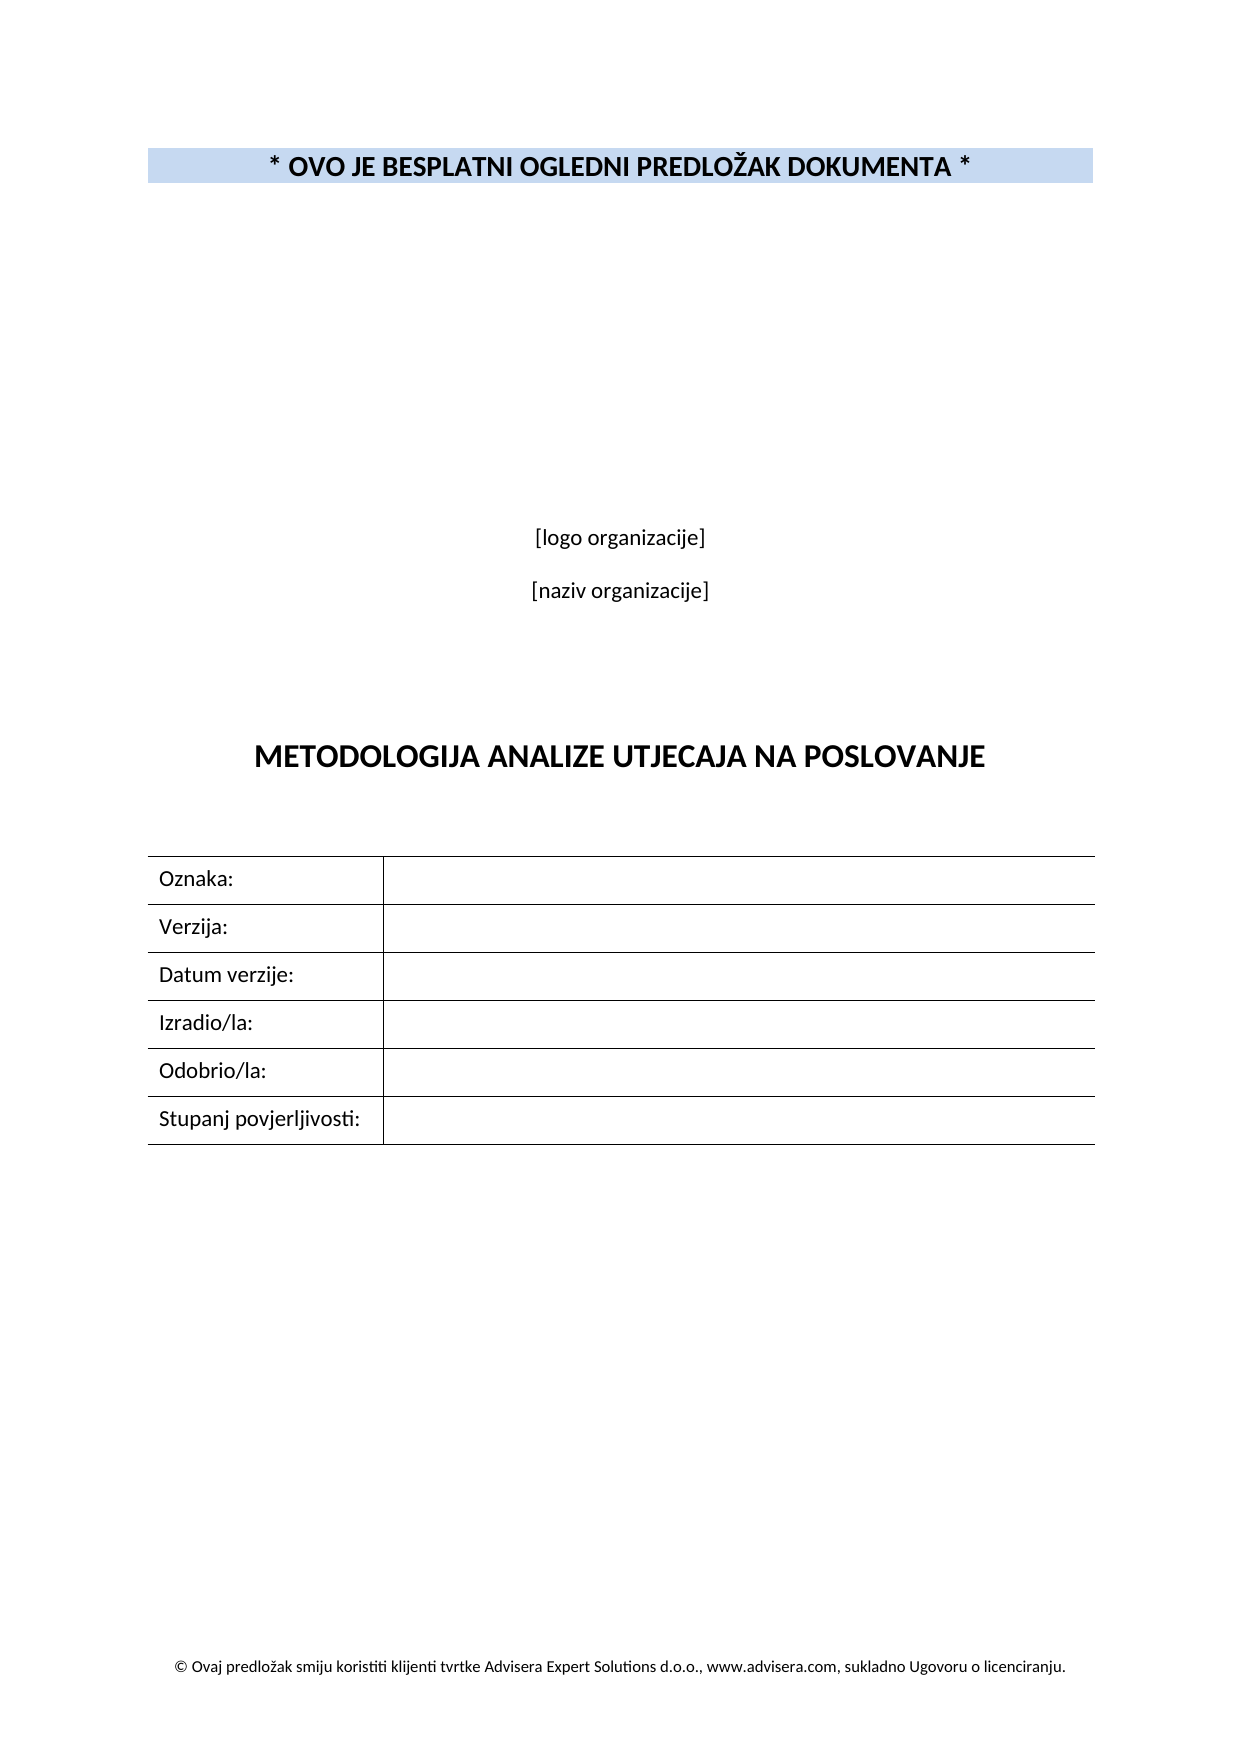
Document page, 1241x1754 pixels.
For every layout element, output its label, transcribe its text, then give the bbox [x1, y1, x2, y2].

table_header Oznaka: [148, 857, 383, 904]
text [logo organizacije] [148, 523, 1093, 551]
table_cell Izradio/la: [148, 1001, 383, 1048]
table_cell Stupanj povjerljivosti: [148, 1097, 383, 1143]
table_cell [384, 1001, 1094, 1048]
text METODOLOGIJA ANALIZE UTJECAJA NA POSLOVANJE [148, 735, 1093, 776]
table_header [384, 857, 1094, 904]
table_cell [384, 905, 1094, 952]
table_cell Odobrio/la: [148, 1049, 383, 1096]
table_cell Datum verzije: [148, 953, 383, 1000]
text [naziv organizacije] [148, 576, 1093, 604]
table_cell Verzija: [148, 905, 383, 952]
text * OVO JE BESPLATNI OGLEDNI PREDLOŽAK DOKUMENTA * [148, 148, 1093, 183]
table_cell [384, 1049, 1094, 1096]
table_cell [384, 1097, 1094, 1143]
table_cell [384, 953, 1094, 1000]
